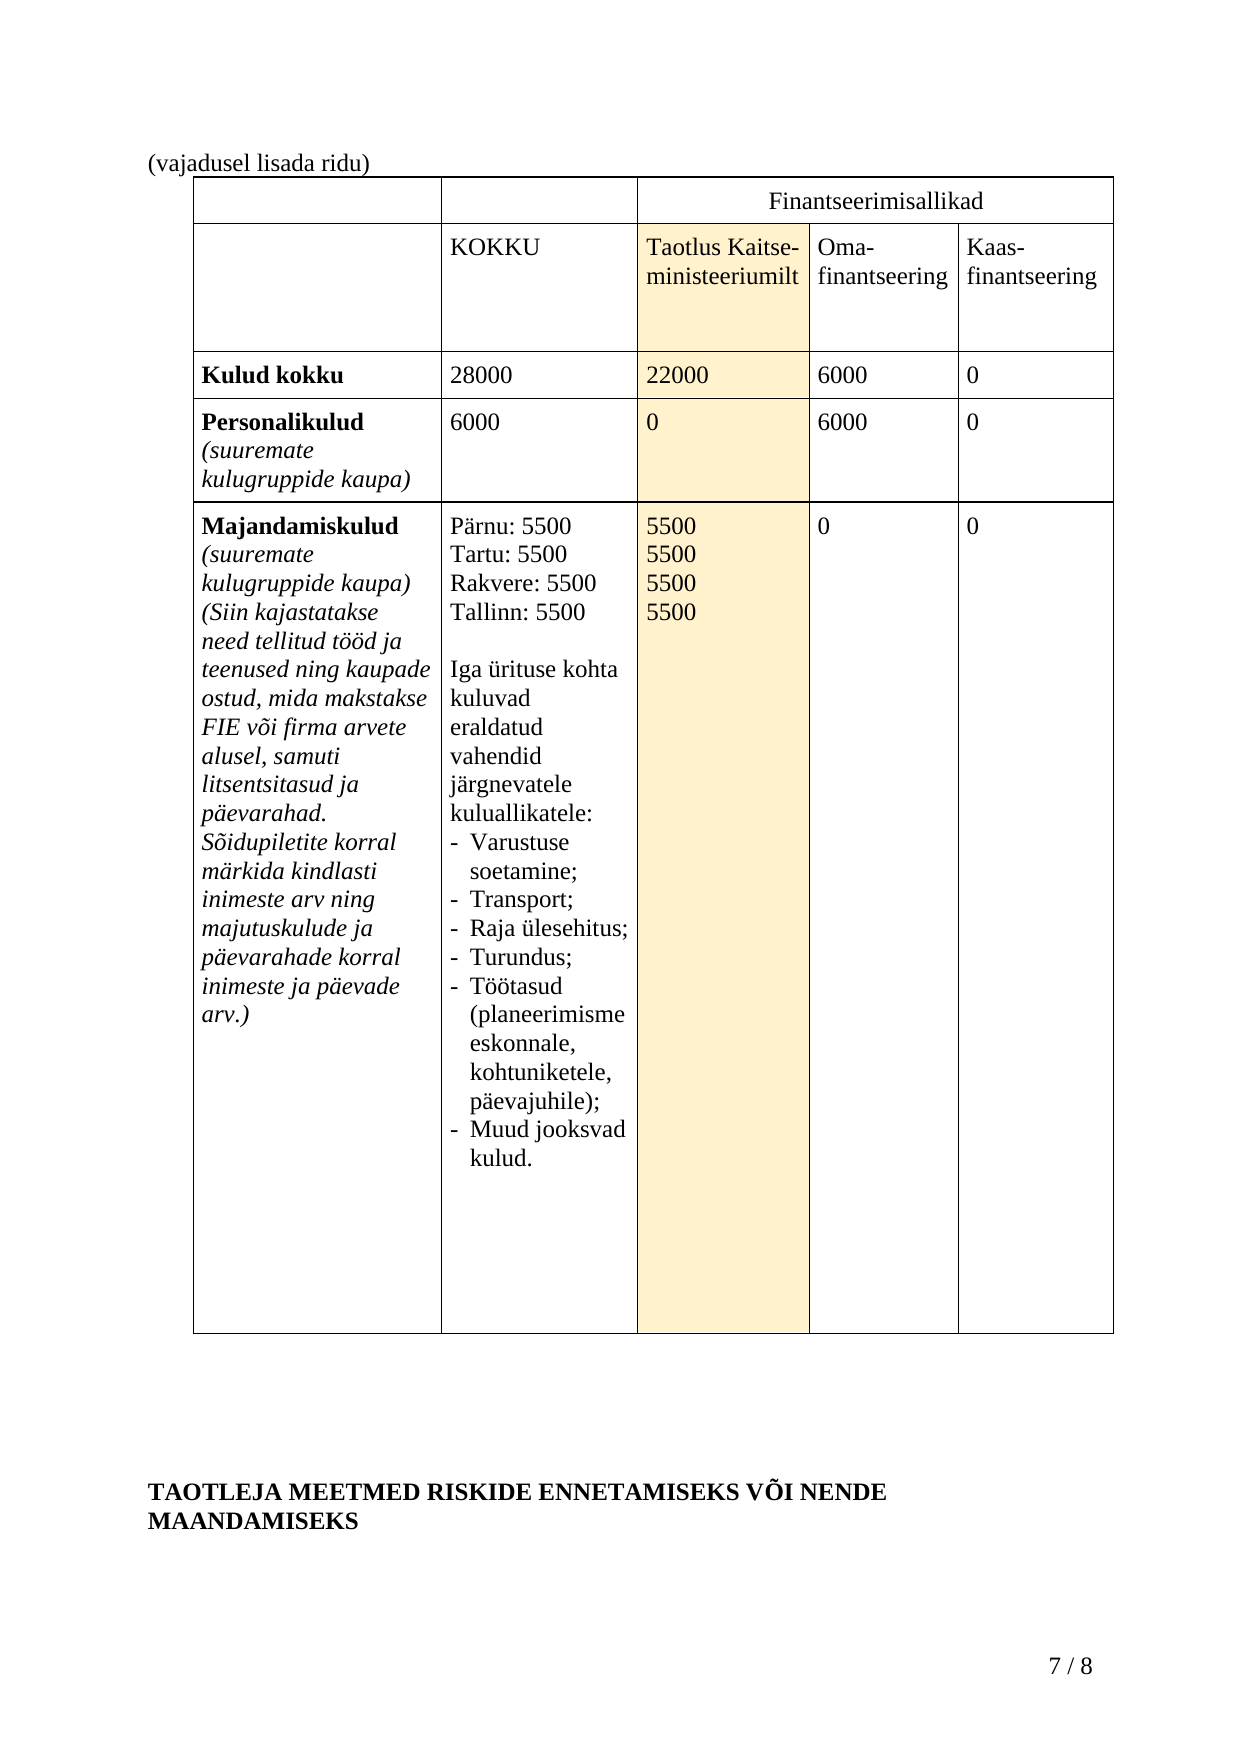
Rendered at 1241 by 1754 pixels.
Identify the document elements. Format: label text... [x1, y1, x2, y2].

table_cell 6000 [810, 352, 958, 397]
table_cell 0 [638, 399, 809, 501]
text TAOTLEJA MEETMED RISKIDE ENNETAMISEKS VÕI NENDE MAANDAMISEKS [148, 1477, 1093, 1535]
table_cell 28000 [442, 352, 637, 397]
table_cell KOKKU [442, 224, 637, 351]
table_cell 6000 [810, 399, 958, 501]
table_cell 0 [959, 352, 1113, 397]
table_cell Personalikulud (suuremate kulugruppide kaupa) [194, 399, 441, 501]
table_cell 0 [810, 503, 958, 1332]
table_header Finantseerimisallikad [638, 178, 1113, 223]
table_cell Kulud kokku [194, 352, 441, 397]
table_cell Majandamiskulud (suuremate kulugruppide kaupa) (Siin kajastatakse need tellitud tööd ja teenused ning kaupade ostud, mida makstakse FIE või firma arvete alusel, samuti litsentsitasud ja päevarahad. Sõidupiletite korral märkida kindlasti inimeste arv ning majutuskulude ja päevarahade korral inimeste ja päevade arv.) [194, 503, 441, 1332]
table_cell 22000 [638, 352, 809, 397]
table_cell Pärnu: 5500 Tartu: 5500 Rakvere: 5500 Tallinn: 5500 Iga ürituse kohta kuluvad eraldatud vahendid järgnevatele kuluallikatele: Varustuse soetamine; Transport; Raja ülesehitus; Turundus; Töötasud (planeerimismeeskonnale, kohtuniketele, päevajuhile); Muud jooksvad kulud. [442, 503, 637, 1332]
table_cell 6000 [442, 399, 637, 501]
table_header [194, 178, 441, 223]
table_cell Kaas-finantseering [959, 224, 1113, 351]
table_cell 0 [959, 399, 1113, 501]
table_cell [194, 224, 441, 351]
table_header [442, 178, 637, 223]
text (vajadusel lisada ridu) [148, 148, 1093, 176]
table_cell 5500 5500 5500 5500 [638, 503, 809, 1332]
table_cell 0 [959, 503, 1113, 1332]
table_cell Taotlus Kaitse-ministeeriumilt [638, 224, 809, 351]
table_cell Oma-finantseering [810, 224, 958, 351]
